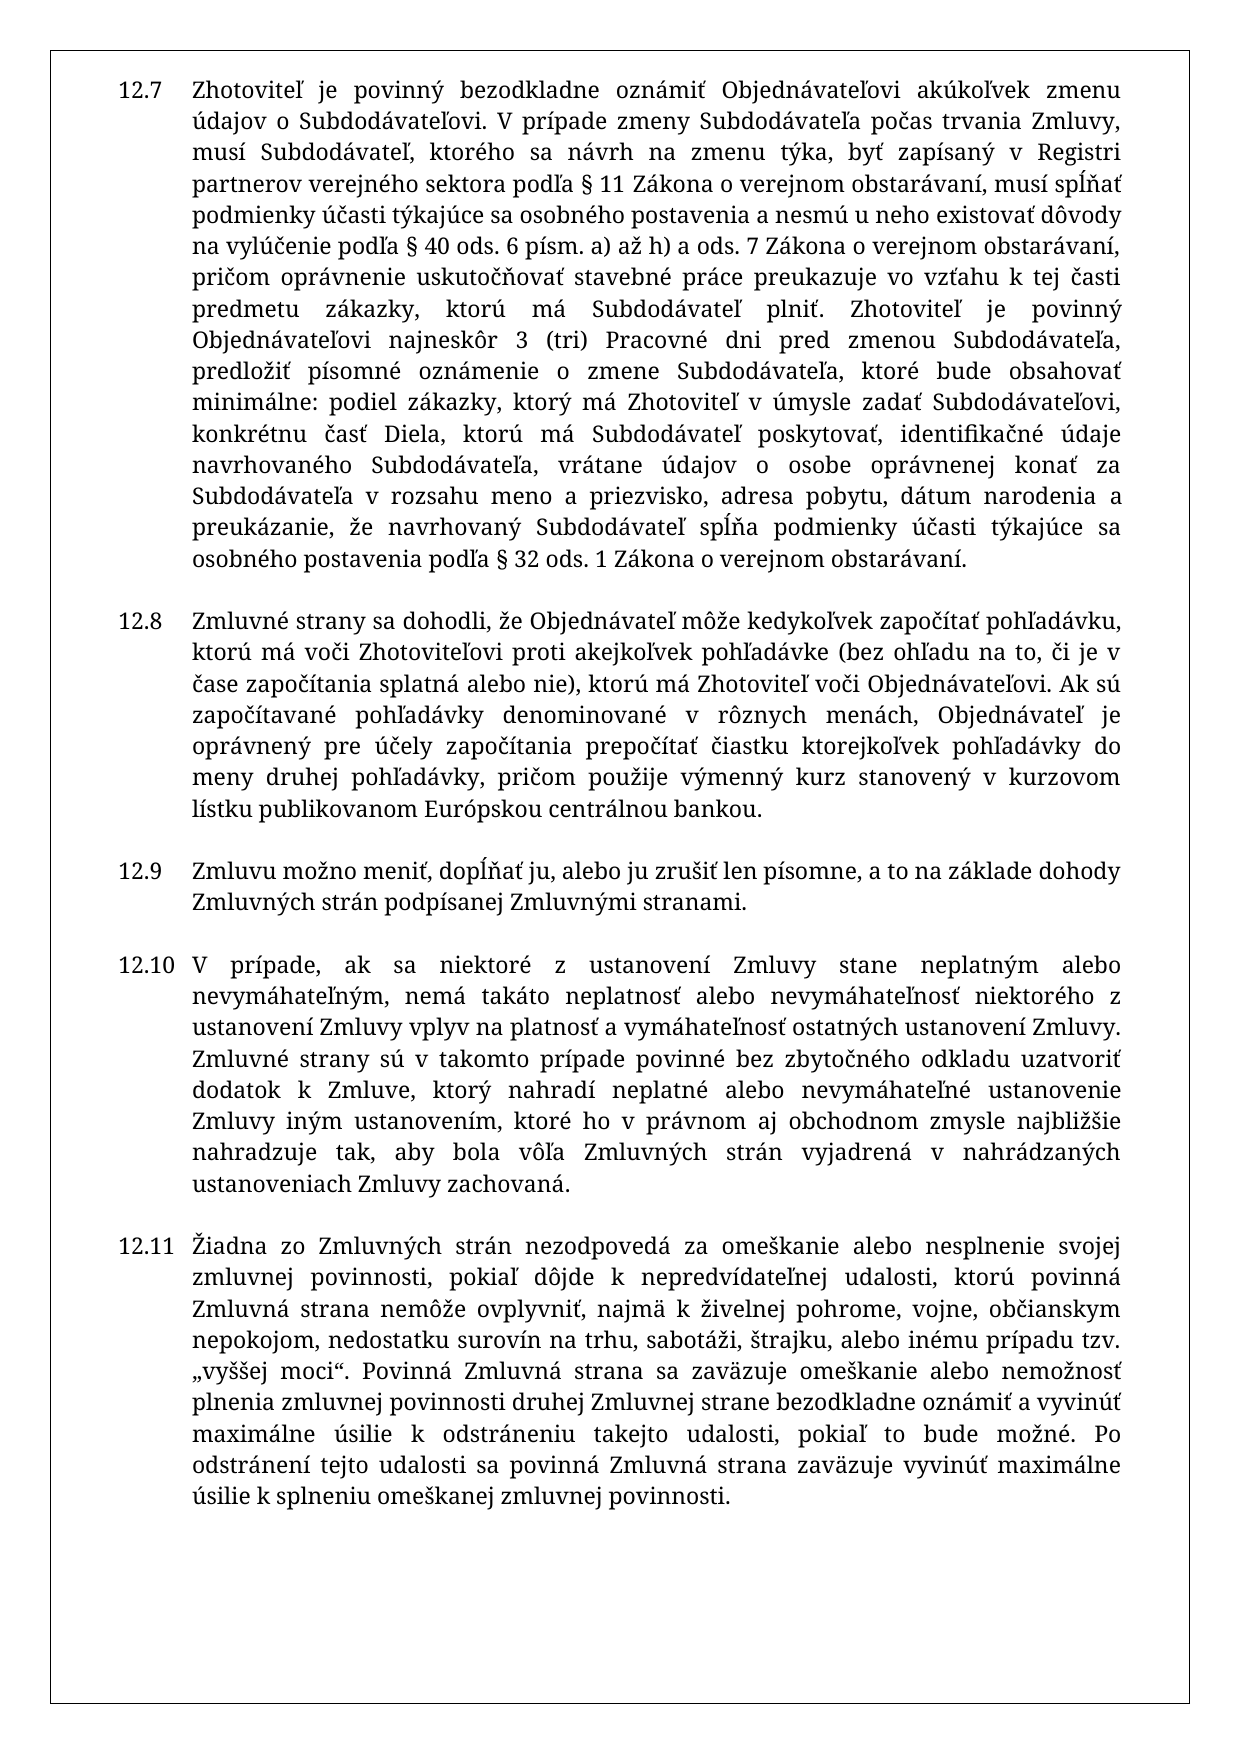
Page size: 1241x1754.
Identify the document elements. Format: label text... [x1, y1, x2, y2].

list Žiadna zo Zmluvných strán nezodpovedá za omeškanie alebo nesplnenie svojej zmluvnej povinnosti, pokiaľ dôjde k nepredvídateľnej udalosti, ktorú povinná Zmluvná strana nemôže ovplyvniť, najmä k živelnej pohrome, vojne, občianskym nepokojom, nedostatku surovín na trhu, sabotáži, štrajku, alebo inému prípadu tzv. „vyššej moci“. Povinná Zmluvná strana sa zaväzuje omeškanie alebo nemožnosť plnenia zmluvnej povinnosti druhej Zmluvnej strane bezodkladne oznámiť a vyvinúť maximálne úsilie k odstráneniu takejto udalosti, pokiaľ to bude možné. Po odstránení tejto udalosti sa povinná Zmluvná strana zaväzuje vyvinúť maximálne úsilie k splneniu omeškanej zmluvnej povinnosti. [118, 1230, 1122, 1511]
list Zmluvné strany sa dohodli, že Objednávateľ môže kedykoľvek započítať pohľadávku, ktorú má voči Zhotoviteľovi proti akejkoľvek pohľadávke (bez ohľadu na to, či je v čase započítania splatná alebo nie), ktorú má Zhotoviteľ voči Objednávateľovi. Ak sú započítavané pohľadávky denominované v rôznych menách, Objednávateľ je oprávnený pre účely započítania prepočítať čiastku ktorejkoľvek pohľadávky do meny druhej pohľadávky, pričom použije výmenný kurz stanovený v kurzovom lístku publikovanom Európskou centrálnou bankou. [118, 605, 1122, 824]
list Zhotoviteľ je povinný bezodkladne oznámiť Objednávateľovi akúkoľvek zmenu údajov o Subdodávateľovi. V prípade zmeny Subdodávateľa počas trvania Zmluvy, musí Subdodávateľ, ktorého sa návrh na zmenu týka, byť zapísaný v Registri partnerov verejného sektora podľa § 11 Zákona o verejnom obstarávaní, musí spĺňať podmienky účasti týkajúce sa osobného postavenia a nesmú u neho existovať dôvody na vylúčenie podľa § 40 ods. 6 písm. a) až h) a ods. 7 Zákona o verejnom obstarávaní, pričom oprávnenie uskutočňovať stavebné práce preukazuje vo vzťahu k tej časti predmetu zákazky, ktorú má Subdodávateľ plniť. Zhotoviteľ je povinný Objednávateľovi najneskôr 3 (tri) Pracovné dni pred zmenou Subdodávateľa, predložiť písomné oznámenie o zmene Subdodávateľa, ktoré bude obsahovať minimálne: podiel zákazky, ktorý má Zhotoviteľ v úmysle zadať Subdodávateľovi, konkrétnu časť Diela, ktorú má Subdodávateľ poskytovať, identifikačné údaje navrhovaného Subdodávateľa, vrátane údajov o osobe oprávnenej konať za Subdodávateľa v rozsahu meno a priezvisko, adresa pobytu, dátum narodenia a preukázanie, že navrhovaný Subdodávateľ spĺňa podmienky účasti týkajúce sa osobného postavenia podľa § 32 ods. 1 Zákona o verejnom obstarávaní. [118, 74, 1122, 574]
list V prípade, ak sa niektoré z ustanovení Zmluvy stane neplatným alebo nevymáhateľným, nemá takáto neplatnosť alebo nevymáhateľnosť niektorého z ustanovení Zmluvy vplyv na platnosť a vymáhateľnosť ostatných ustanovení Zmluvy. Zmluvné strany sú v takomto prípade povinné bez zbytočného odkladu uzatvoriť dodatok k Zmluve, ktorý nahradí neplatné alebo nevymáhateľné ustanovenie Zmluvy iným ustanovením, ktoré ho v právnom aj obchodnom zmysle najbližšie nahradzuje tak, aby bola vôľa Zmluvných strán vyjadrená v nahrádzaných ustanoveniach Zmluvy zachovaná. [118, 949, 1122, 1199]
list Zmluvu možno meniť, dopĺňať ju, alebo ju zrušiť len písomne, a to na základe dohody Zmluvných strán podpísanej Zmluvnými stranami. [118, 855, 1122, 918]
